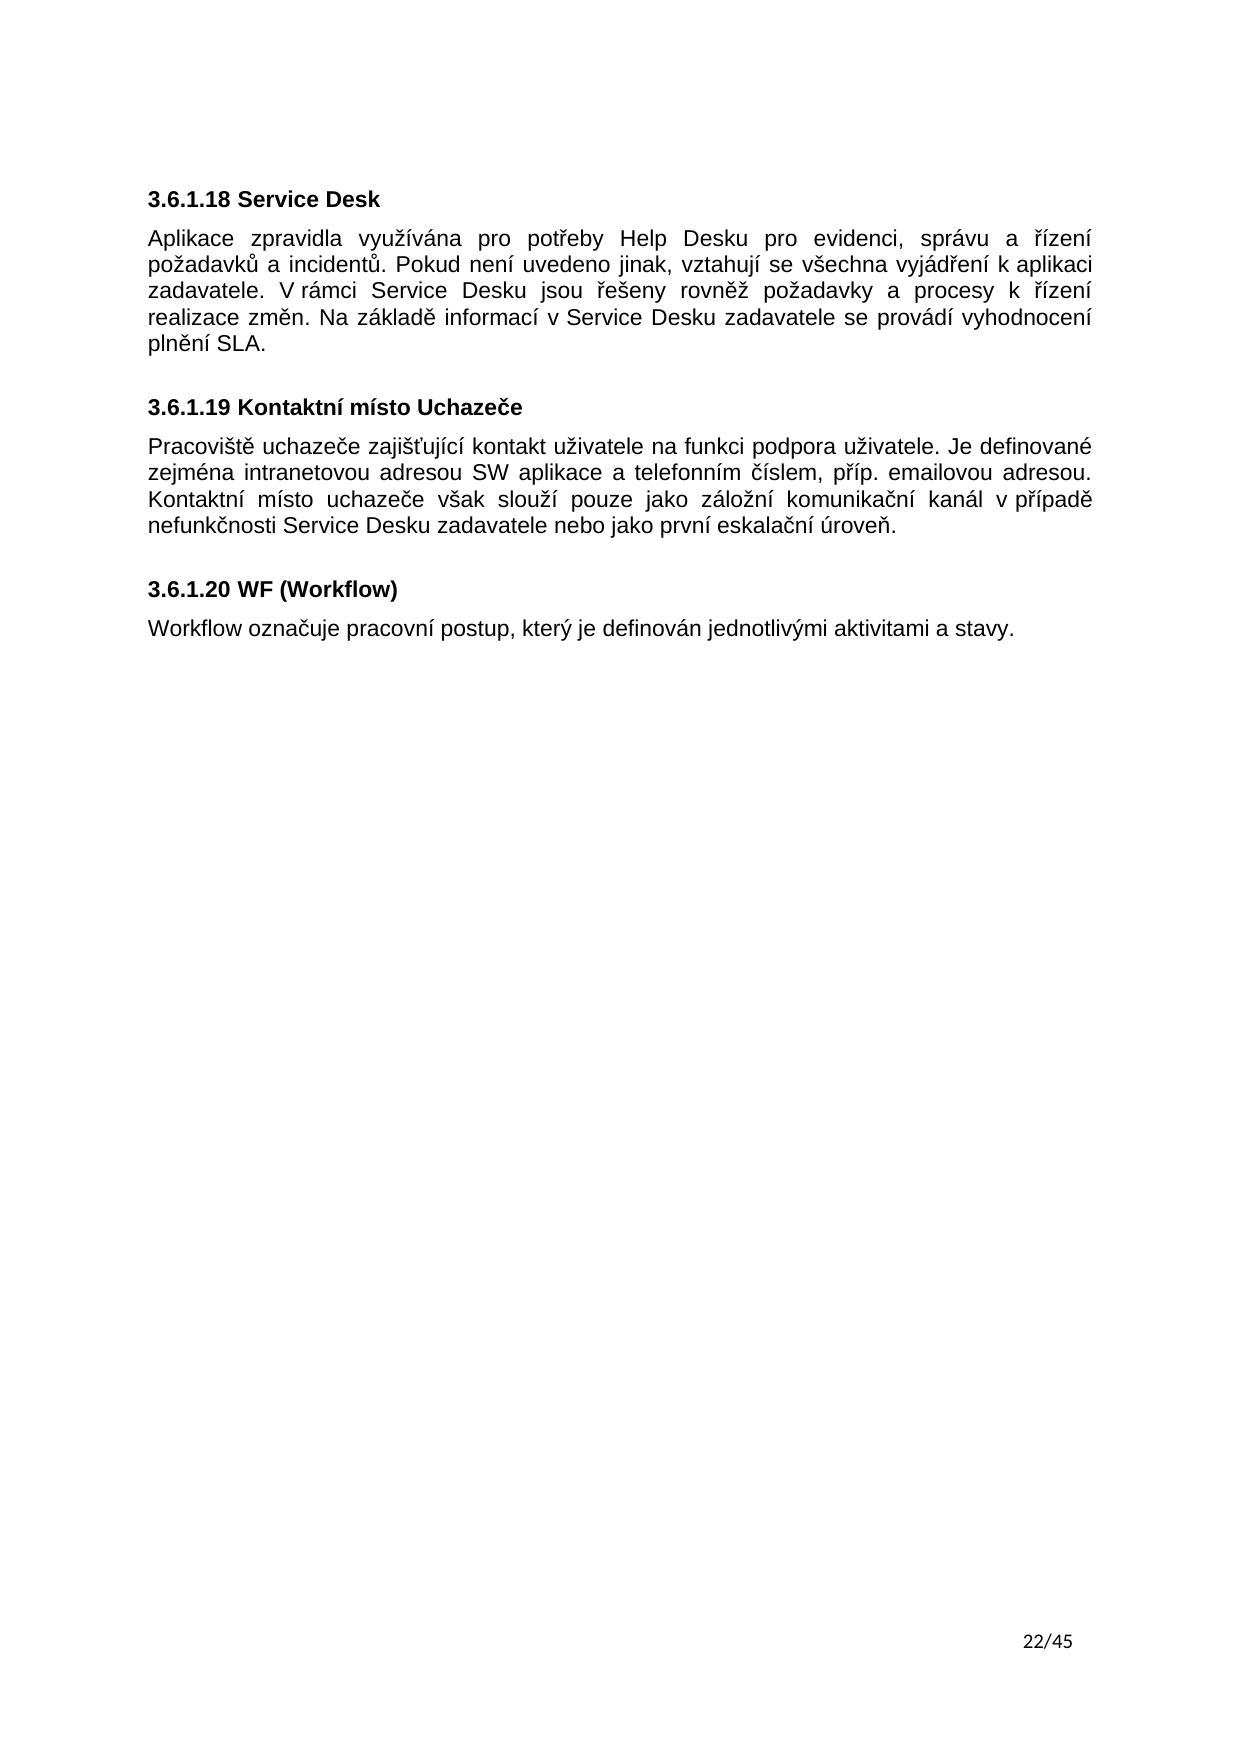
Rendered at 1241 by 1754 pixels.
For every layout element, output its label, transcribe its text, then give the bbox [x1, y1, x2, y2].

text Aplikace zpravidla využívána pro potřeby Help Desku pro evidenci, správu a řízení požadavků a incidentů. Pokud není uvedeno jinak, vztahují se všechna vyjádření k aplikaci zadavatele. V rámci Service Desku jsou řešeny rovněž požadavky a procesy k řízení realizace změn. Na základě informací v Service Desku zadavatele se provádí vyhodnocení plnění SLA. [148, 225, 1092, 357]
subtitle Kontaktní místo Uchazeče [148, 394, 1092, 420]
subtitle Service Desk [148, 186, 1092, 212]
text Workflow označuje pracovní postup, který je definován jednotlivými aktivitami a stavy. [148, 615, 1092, 641]
text Pracoviště uchazeče zajišťující kontakt uživatele na funkci podpora uživatele. Je definované zejména intranetovou adresou SW aplikace a telefonním číslem, příp. emailovou adresou. Kontaktní místo uchazeče však slouží pouze jako záložní komunikační kanál v případě nefunkčnosti Service Desku zadavatele nebo jako první eskalační úroveň. [148, 433, 1092, 538]
subtitle WF (Workflow) [148, 576, 1092, 602]
